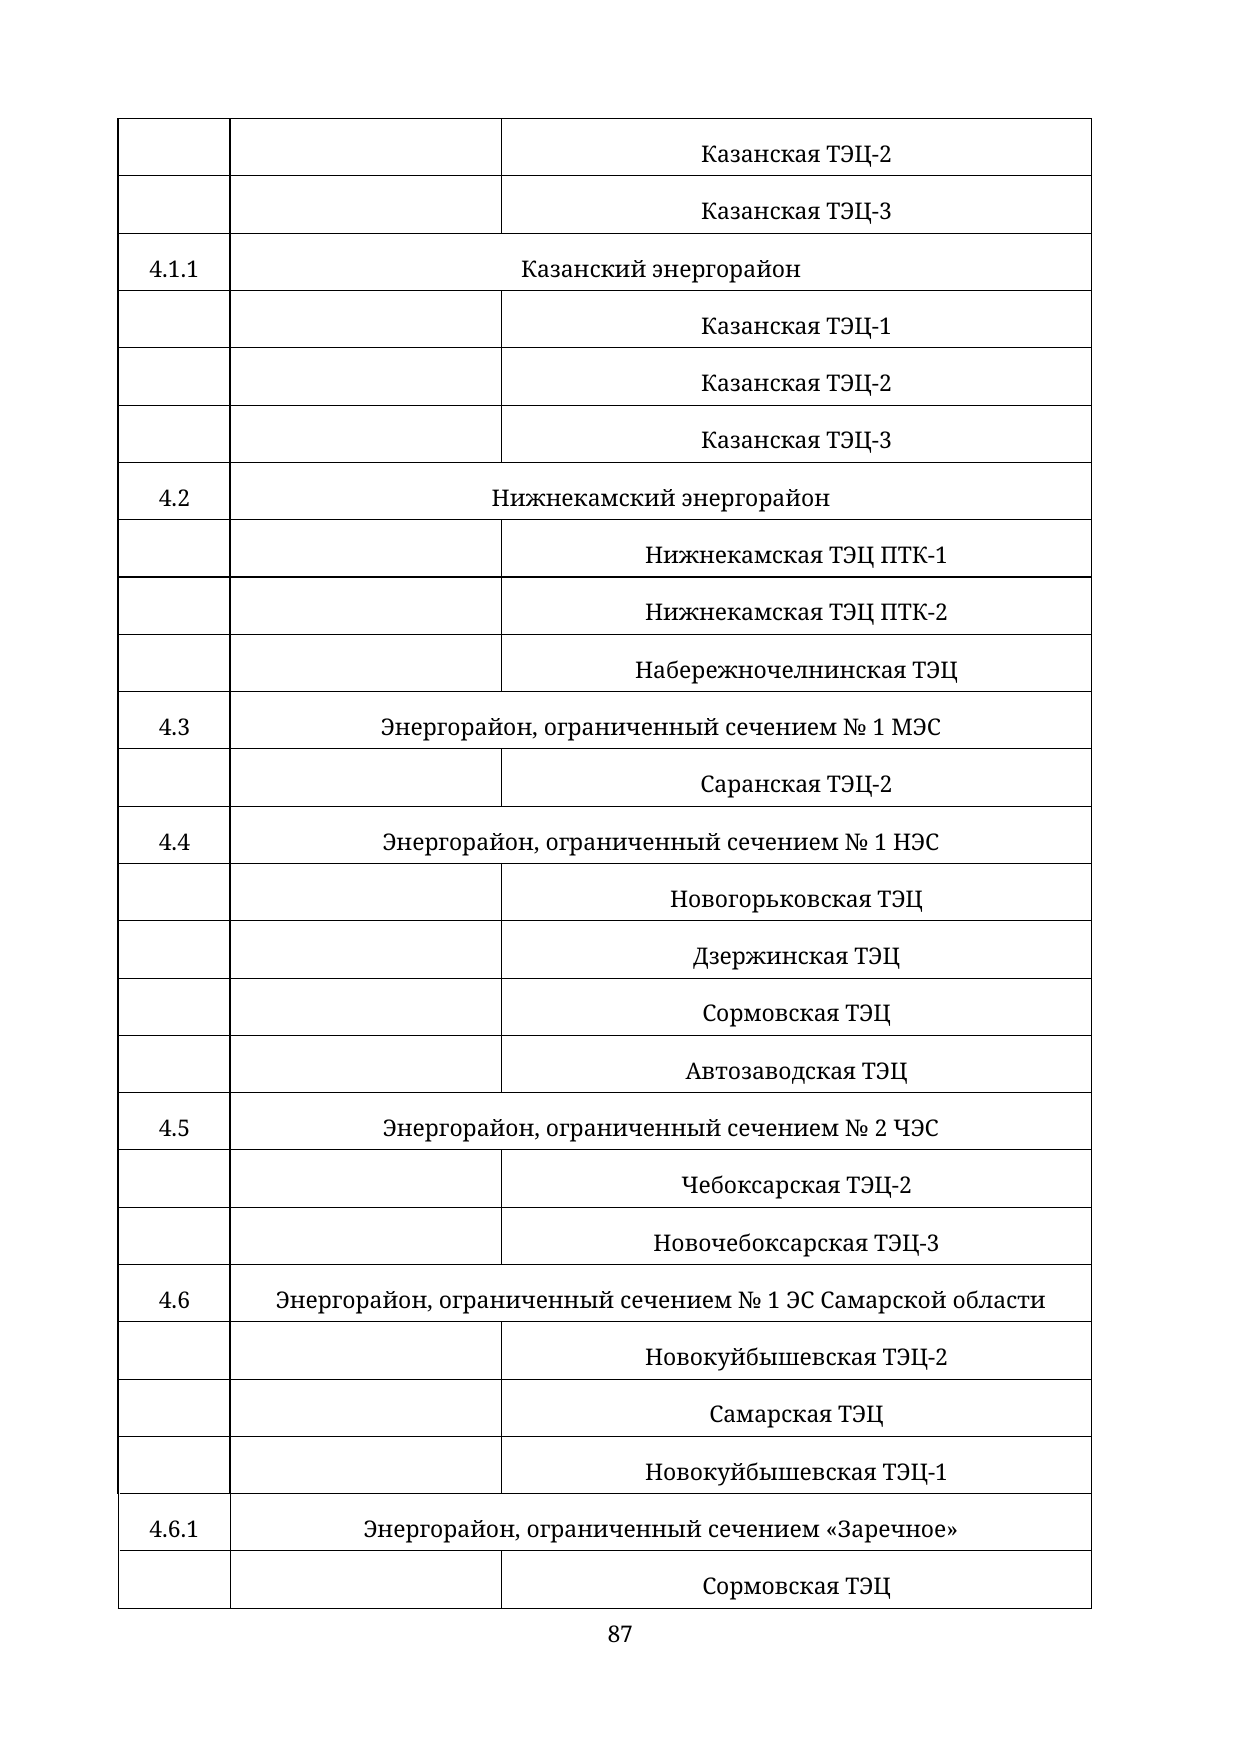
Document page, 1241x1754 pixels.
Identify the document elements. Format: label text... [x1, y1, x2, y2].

table_cell [231, 1551, 501, 1608]
table_cell [119, 635, 229, 691]
table_cell Энергорайон, ограниченный сечением «Заречное» [231, 1494, 1091, 1550]
table_cell [119, 119, 229, 175]
table_cell 4.4 [119, 807, 229, 863]
table_cell [231, 578, 501, 634]
table_cell [119, 864, 229, 920]
table_cell Сормовская ТЭЦ [502, 1551, 1091, 1608]
table_cell Казанская ТЭЦ-1 [502, 291, 1091, 347]
table_cell Дзержинская ТЭЦ [502, 921, 1091, 977]
table_cell Энергорайон, ограниченный сечением № 2 ЧЭС [231, 1093, 1091, 1149]
table_cell Казанская ТЭЦ-3 [502, 176, 1091, 233]
table_cell [231, 1322, 501, 1378]
table_cell [231, 1150, 501, 1207]
table_cell 4.6 [119, 1265, 229, 1321]
table_cell [231, 291, 501, 347]
table_cell Саранская ТЭЦ-2 [502, 749, 1091, 806]
table_cell Новокуйбышевская ТЭЦ-2 [502, 1322, 1091, 1378]
table_cell [119, 749, 229, 806]
table_cell [119, 1437, 229, 1493]
table_cell [231, 520, 501, 576]
table_cell [231, 176, 501, 233]
table_cell Новочебоксарская ТЭЦ-3 [502, 1208, 1091, 1264]
table_cell 4.6.1 [119, 1494, 230, 1550]
table_cell Энергорайон, ограниченный сечением № 1 НЭС [231, 807, 1091, 863]
table_cell Нижнекамский энергорайон [231, 463, 1091, 519]
table_cell [119, 1150, 229, 1207]
table_cell [231, 406, 501, 462]
table_cell [119, 1322, 229, 1378]
table_cell [119, 291, 229, 347]
table_cell [231, 119, 501, 175]
table_cell Казанский энергорайон [231, 234, 1091, 290]
table_cell [119, 1208, 229, 1264]
table_cell Самарская ТЭЦ [502, 1380, 1091, 1436]
table_cell [231, 749, 501, 806]
table_cell [119, 176, 229, 233]
table_cell Автозаводская ТЭЦ [502, 1036, 1091, 1092]
table_cell [119, 1036, 229, 1092]
table_cell [231, 348, 501, 404]
table_cell [119, 1551, 230, 1608]
table_cell Казанская ТЭЦ-2 [502, 348, 1091, 404]
table_cell [231, 635, 501, 691]
table_cell [231, 1208, 501, 1264]
table_cell Энергорайон, ограниченный сечением № 1 ЭС Самарской области [231, 1265, 1091, 1321]
table_cell [119, 348, 229, 404]
table_cell Сормовская ТЭЦ [502, 979, 1091, 1035]
table_cell [231, 979, 501, 1035]
table_cell 4.2 [119, 463, 229, 519]
table_cell [119, 1380, 229, 1436]
table_cell Чебоксарская ТЭЦ-2 [502, 1150, 1091, 1207]
table_cell [119, 406, 229, 462]
table_cell Энергорайон, ограниченный сечением № 1 МЭС [231, 692, 1091, 748]
table_cell Набережночелнинская ТЭЦ [502, 635, 1091, 691]
table_cell 4.1.1 [119, 234, 229, 290]
table_cell Казанская ТЭЦ-2 [502, 119, 1091, 175]
table_cell [231, 1036, 501, 1092]
table_cell [119, 921, 229, 977]
table_cell [119, 520, 229, 576]
table_cell [119, 578, 229, 634]
table_cell [231, 921, 501, 977]
table_cell 4.5 [119, 1093, 229, 1149]
table_cell [231, 1380, 501, 1436]
table_cell Нижнекамская ТЭЦ ПТК-2 [502, 578, 1091, 634]
table_cell Нижнекамская ТЭЦ ПТК-1 [502, 520, 1091, 576]
table_cell [231, 864, 501, 920]
table_cell [119, 979, 229, 1035]
table_cell Казанская ТЭЦ-3 [502, 406, 1091, 462]
table_cell Новокуйбышевская ТЭЦ-1 [502, 1437, 1091, 1493]
table_cell 4.3 [119, 692, 229, 748]
table_cell [231, 1437, 501, 1493]
table_cell Новогорьковская ТЭЦ [502, 864, 1091, 920]
